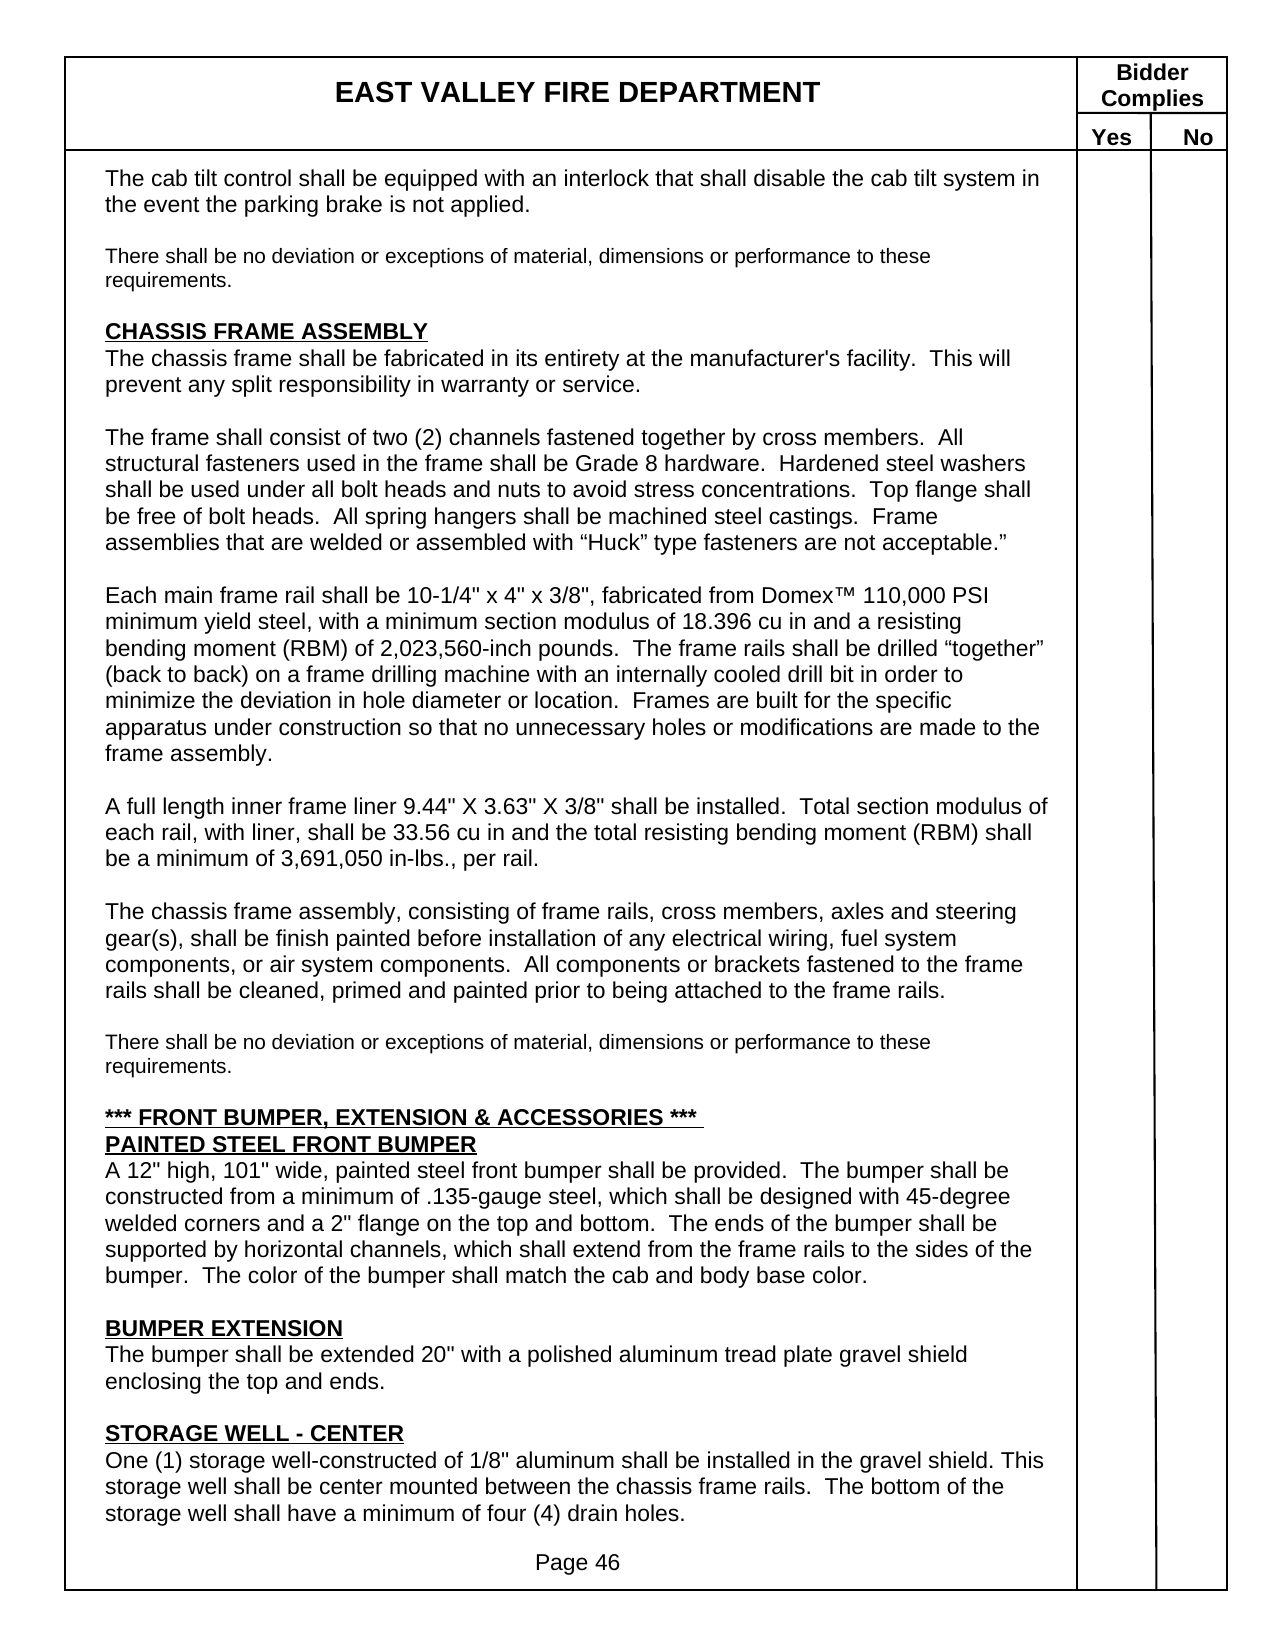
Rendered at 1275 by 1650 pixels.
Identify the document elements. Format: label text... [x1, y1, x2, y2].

subtitle *** FRONT BUMPER, EXTENSION & ACCESSORIES *** [105, 1104, 1050, 1131]
text There shall be no deviation or exceptions of material, dimensions or performance to these requirements. [105, 244, 1050, 292]
text A full length inner frame liner 9.44" X 3.63" X 3/8" shall be installed. Total section modulus of each rail, with liner, shall be 33.56 cu in and the total resisting bending moment (RBM) shall be a minimum of 3,691,050 in-lbs., per rail. [105, 793, 1050, 872]
subtitle PAINTED STEEL FRONT BUMPER [105, 1131, 1050, 1157]
text The cab tilt control shall be equipped with an interlock that shall disable the cab tilt system in the event the parking brake is not applied. [105, 165, 1050, 218]
text There shall be no deviation or exceptions of material, dimensions or performance to these requirements. [105, 1030, 1050, 1078]
text A 12" high, 101" wide, painted steel front bumper shall be provided. The bumper shall be constructed from a minimum of .135-gauge steel, which shall be designed with 45-degree welded corners and a 2" flange on the top and bottom. The ends of the bumper shall be supported by horizontal channels, which shall extend from the frame rails to the sides of the bumper. The color of the bumper shall match the cab and body base color. [105, 1157, 1050, 1289]
text Each main frame rail shall be 10-1/4" x 4" x 3/8", fabricated from Domex™ 110,000 PSI minimum yield steel, with a minimum section modulus of 18.396 cu in and a resisting bending moment (RBM) of 2,023,560-inch pounds. The frame rails shall be drilled “together” (back to back) on a frame drilling machine with an internally cooled drill bit in order to minimize the deviation in hole diameter or location. Frames are built for the specific apparatus under construction so that no unnecessary holes or modifications are made to the frame assembly. [105, 582, 1050, 766]
text The bumper shall be extended 20" with a polished aluminum tread plate gravel shield enclosing the top and ends. [105, 1341, 1050, 1394]
text One (1) storage well-constructed of 1/8" aluminum shall be installed in the gravel shield. This storage well shall be center mounted between the chassis frame rails. The bottom of the storage well shall have a minimum of four (4) drain holes. [105, 1447, 1050, 1526]
text The chassis frame shall be fabricated in its entirety at the manufacturer's facility. This will prevent any split responsibility in warranty or service. [105, 345, 1050, 397]
text The chassis frame assembly, consisting of frame rails, cross members, axles and steering gear(s), shall be finish painted before installation of any electrical wiring, fuel system components, or air system components. All components or brackets fastened to the frame rails shall be cleaned, primed and painted prior to being attached to the frame rails. [105, 898, 1050, 1003]
text The frame shall consist of two (2) channels fastened together by cross members. All structural fasteners used in the frame shall be Grade 8 hardware. Hardened steel washers shall be used under all bolt heads and nuts to avoid stress concentrations. Top flange shall be free of bolt heads. All spring hangers shall be machined steel castings. Frame assemblies that are welded or assembled with “Huck” type fasteners are not acceptable.” [105, 424, 1050, 556]
subtitle STORAGE WELL - CENTER [105, 1420, 1050, 1447]
subtitle BUMPER EXTENSION [105, 1315, 1050, 1341]
subtitle CHASSIS FRAME ASSEMBLY [105, 318, 1050, 345]
